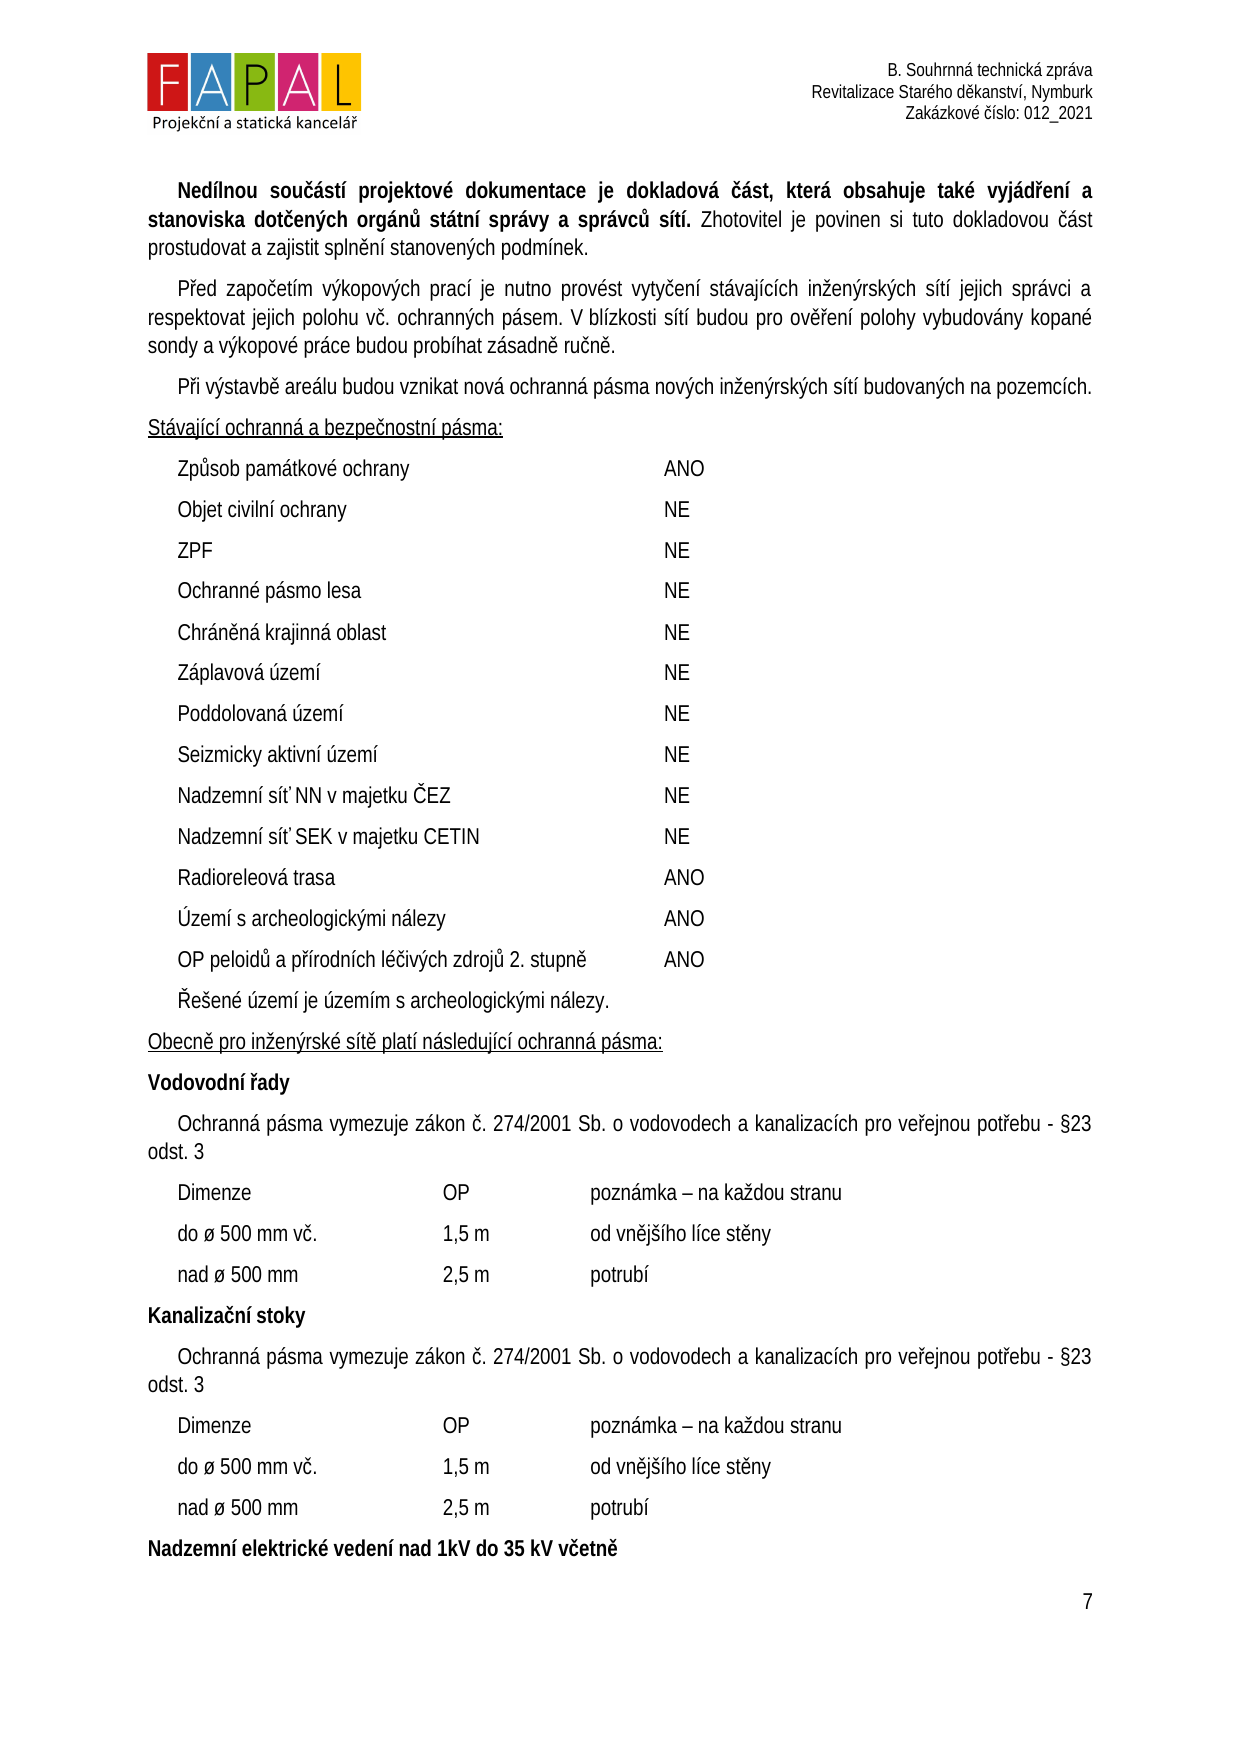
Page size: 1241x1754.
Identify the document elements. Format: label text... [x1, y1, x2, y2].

text Území s archeologickými nálezy ANO [148, 905, 1093, 931]
text nad ø 500 mm 2,5 m potrubí [148, 1261, 1093, 1287]
text Stávající ochranná a bezpečnostní pásma: [148, 414, 1093, 440]
text Před započetím výkopových prací je nutno provést vytyčení stávajících inženýrských sítí jejich správci a respektovat jejich polohu vč. ochranných pásem. V blízkosti sítí budou pro ověření polohy vybudovány kopané sondy a výkopové práce budou probíhat zásadně ručně. [148, 275, 1093, 358]
text Radioreleová trasa ANO [148, 864, 1093, 890]
text Nedílnou součástí projektové dokumentace je dokladová část, která obsahuje také vyjádření a stanoviska dotčených orgánů státní správy a správců sítí. Zhotovitel je povinen si tuto dokladovou část prostudovat a zajistit splnění stanovených podmínek. [148, 177, 1093, 260]
text do ø 500 mm vč. 1,5 m od vnějšího líce stěny [148, 1220, 1093, 1246]
text Objet civilní ochrany NE [148, 496, 1093, 522]
text Vodovodní řady [148, 1069, 1093, 1095]
text OP peloidů a přírodních léčivých zdrojů 2. stupně ANO [148, 946, 1093, 972]
text Ochranná pásma vymezuje zákon č. 274/2001 Sb. o vodovodech a kanalizacích pro veřejnou potřebu - §23 odst. 3 [148, 1110, 1093, 1164]
text ZPF NE [148, 537, 1093, 563]
text Při výstavbě areálu budou vznikat nová ochranná pásma nových inženýrských sítí budovaných na pozemcích. [148, 373, 1093, 399]
text nad ø 500 mm 2,5 m potrubí [148, 1494, 1093, 1520]
text Poddolovaná území NE [148, 700, 1093, 727]
text do ø 500 mm vč. 1,5 m od vnějšího líce stěny [148, 1453, 1093, 1479]
text Kanalizační stoky [148, 1302, 1093, 1328]
text Nadzemní síť NN v majetku ČEZ NE [148, 782, 1093, 808]
text Řešené území je územím s archeologickými nálezy. [148, 987, 1093, 1013]
text Způsob památkové ochrany ANO [148, 455, 1093, 481]
text Obecně pro inženýrské sítě platí následující ochranná pásma: [148, 1028, 1093, 1054]
text Ochranná pásma vymezuje zákon č. 274/2001 Sb. o vodovodech a kanalizacích pro veřejnou potřebu - §23 odst. 3 [148, 1343, 1093, 1398]
text Nadzemní síť SEK v majetku CETIN NE [148, 823, 1093, 849]
picture [147, 53, 362, 135]
text Ochranné pásmo lesa NE [148, 577, 1093, 604]
text Nadzemní elektrické vedení nad 1kV do 35 kV včetně [148, 1535, 1093, 1561]
text Záplavová území NE [148, 659, 1093, 686]
text Dimenze OP poznámka – na každou stranu [148, 1412, 1093, 1438]
text Chráněná krajinná oblast NE [148, 618, 1093, 645]
text Dimenze OP poznámka – na každou stranu [148, 1179, 1093, 1205]
text Seizmicky aktivní území NE [148, 741, 1093, 768]
